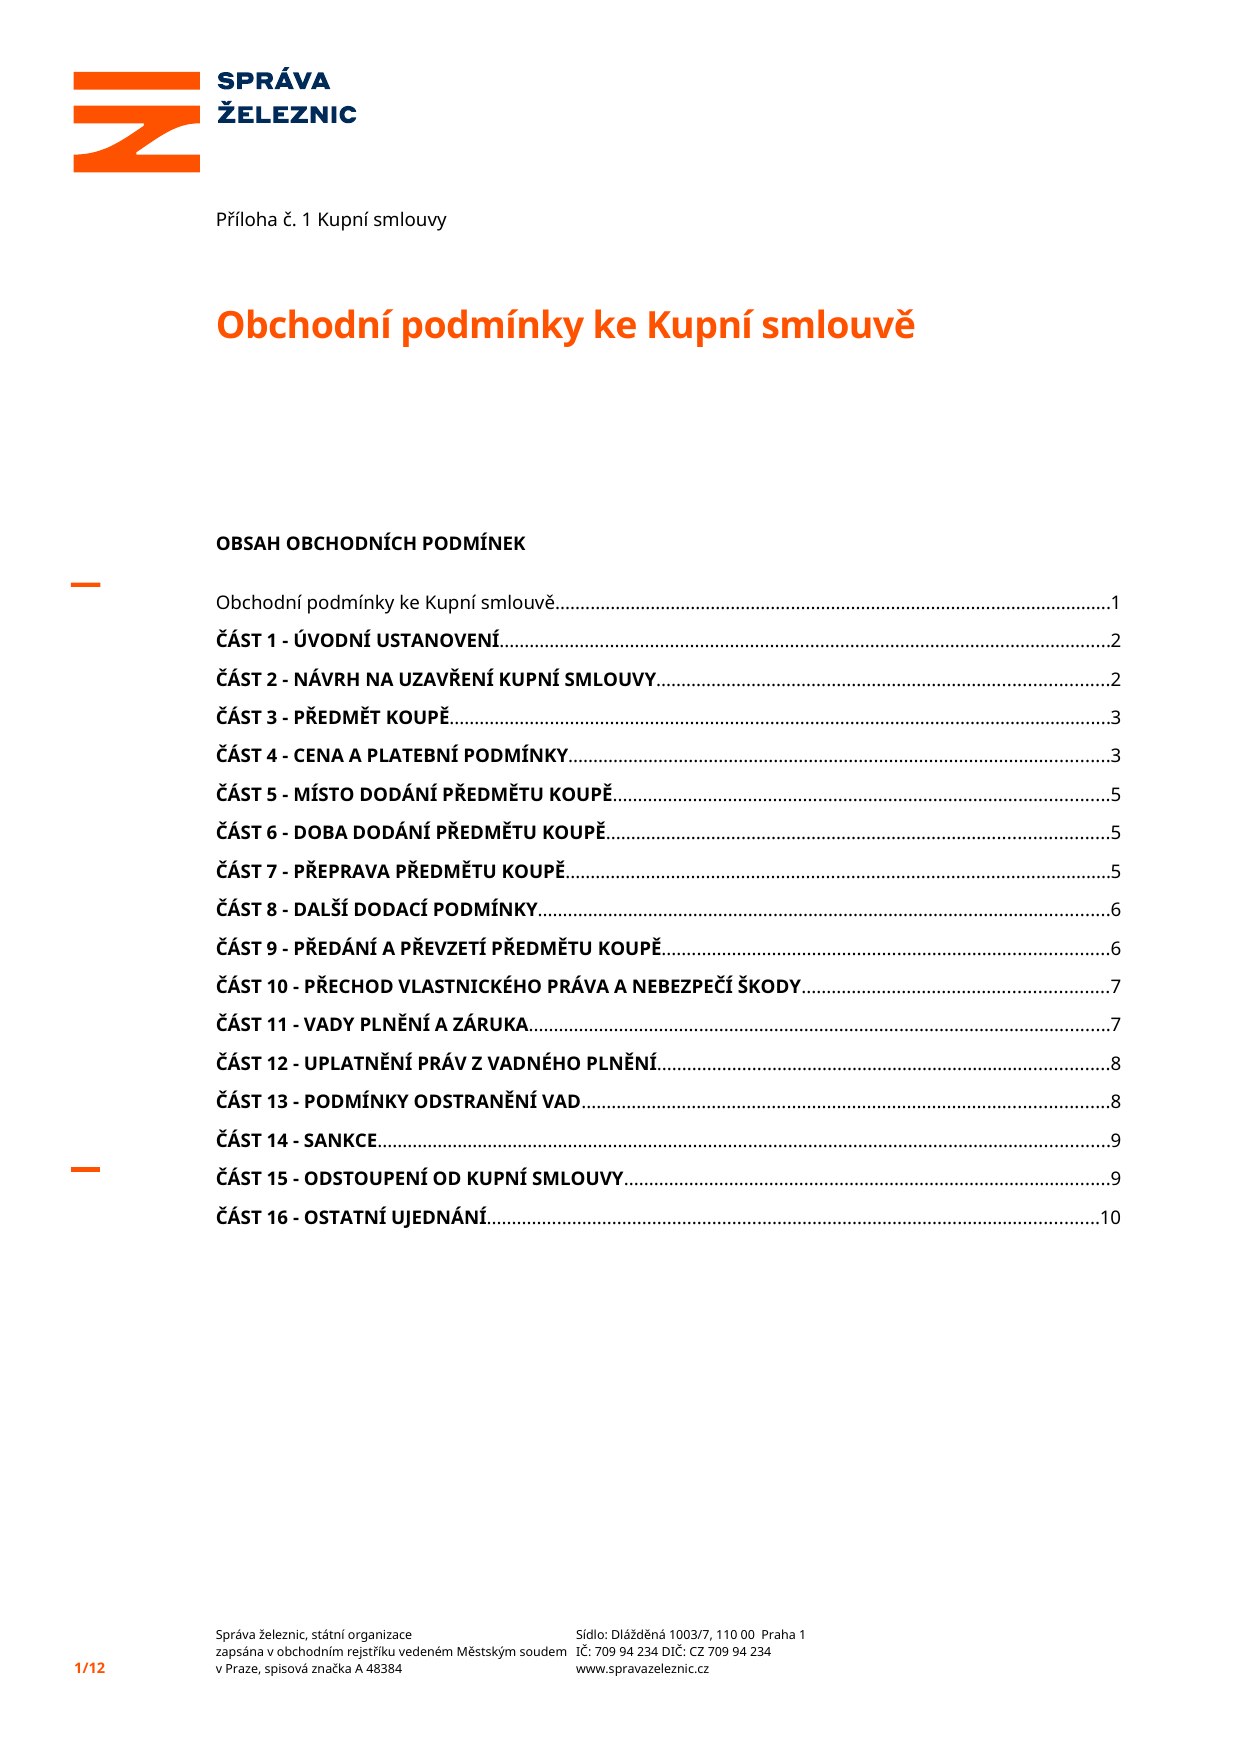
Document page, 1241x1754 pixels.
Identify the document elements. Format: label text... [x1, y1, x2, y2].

text ČÁST 9 - PŘEDÁNÍ A PŘEVZETÍ PŘEDMĚTU KOUPĚ 6 [216, 935, 1122, 960]
text Příloha č. 1 Kupní smlouvy [216, 207, 1196, 232]
text Obchodní podmínky ke Kupní smlouvě 1 [216, 589, 1122, 614]
text ČÁST 11 - VADY PLNĚNÍ A ZÁRUKA 7 [216, 1012, 1122, 1037]
text ČÁST 16 - OSTATNÍ UJEDNÁNÍ 10 [216, 1204, 1122, 1229]
text ČÁST 3 - PŘEDMĚT KOUPĚ 3 [216, 704, 1122, 730]
text ČÁST 10 - PŘECHOD VLASTNICKÉHO PRÁVA A NEBEZPEČÍ ŠKODY 7 [216, 973, 1122, 999]
text ČÁST 1 - ÚVODNÍ USTANOVENÍ 2 [216, 627, 1122, 653]
text ČÁST 6 - DOBA DODÁNÍ PŘEDMĚTU KOUPĚ 5 [216, 819, 1122, 845]
text ČÁST 12 - UPLATNĚNÍ PRÁV Z VADNÉHO PLNĚNÍ 8 [216, 1050, 1122, 1076]
subtitle Obchodní podmínky ke Kupní smlouvě [216, 299, 1122, 350]
text OBSAH OBCHODNÍCH PODMÍNEK [216, 530, 1122, 556]
text ČÁST 2 - NÁVRH NA UZAVŘENÍ KUPNÍ SMLOUVY 2 [216, 666, 1122, 691]
text ČÁST 15 - ODSTOUPENÍ OD KUPNÍ SMLOUVY 9 [216, 1166, 1122, 1191]
text ČÁST 8 - DALŠÍ DODACÍ PODMÍNKY 6 [216, 896, 1122, 922]
text ČÁST 14 - SANKCE 9 [216, 1127, 1122, 1153]
text ČÁST 7 - PŘEPRAVA PŘEDMĚTU KOUPĚ 5 [216, 858, 1122, 883]
text ČÁST 13 - PODMÍNKY ODSTRANĚNÍ VAD 8 [216, 1089, 1122, 1114]
text ČÁST 5 - MÍSTO DODÁNÍ PŘEDMĚTU KOUPĚ 5 [216, 781, 1122, 807]
text ČÁST 4 - CENA A PLATEBNÍ PODMÍNKY 3 [216, 743, 1122, 768]
